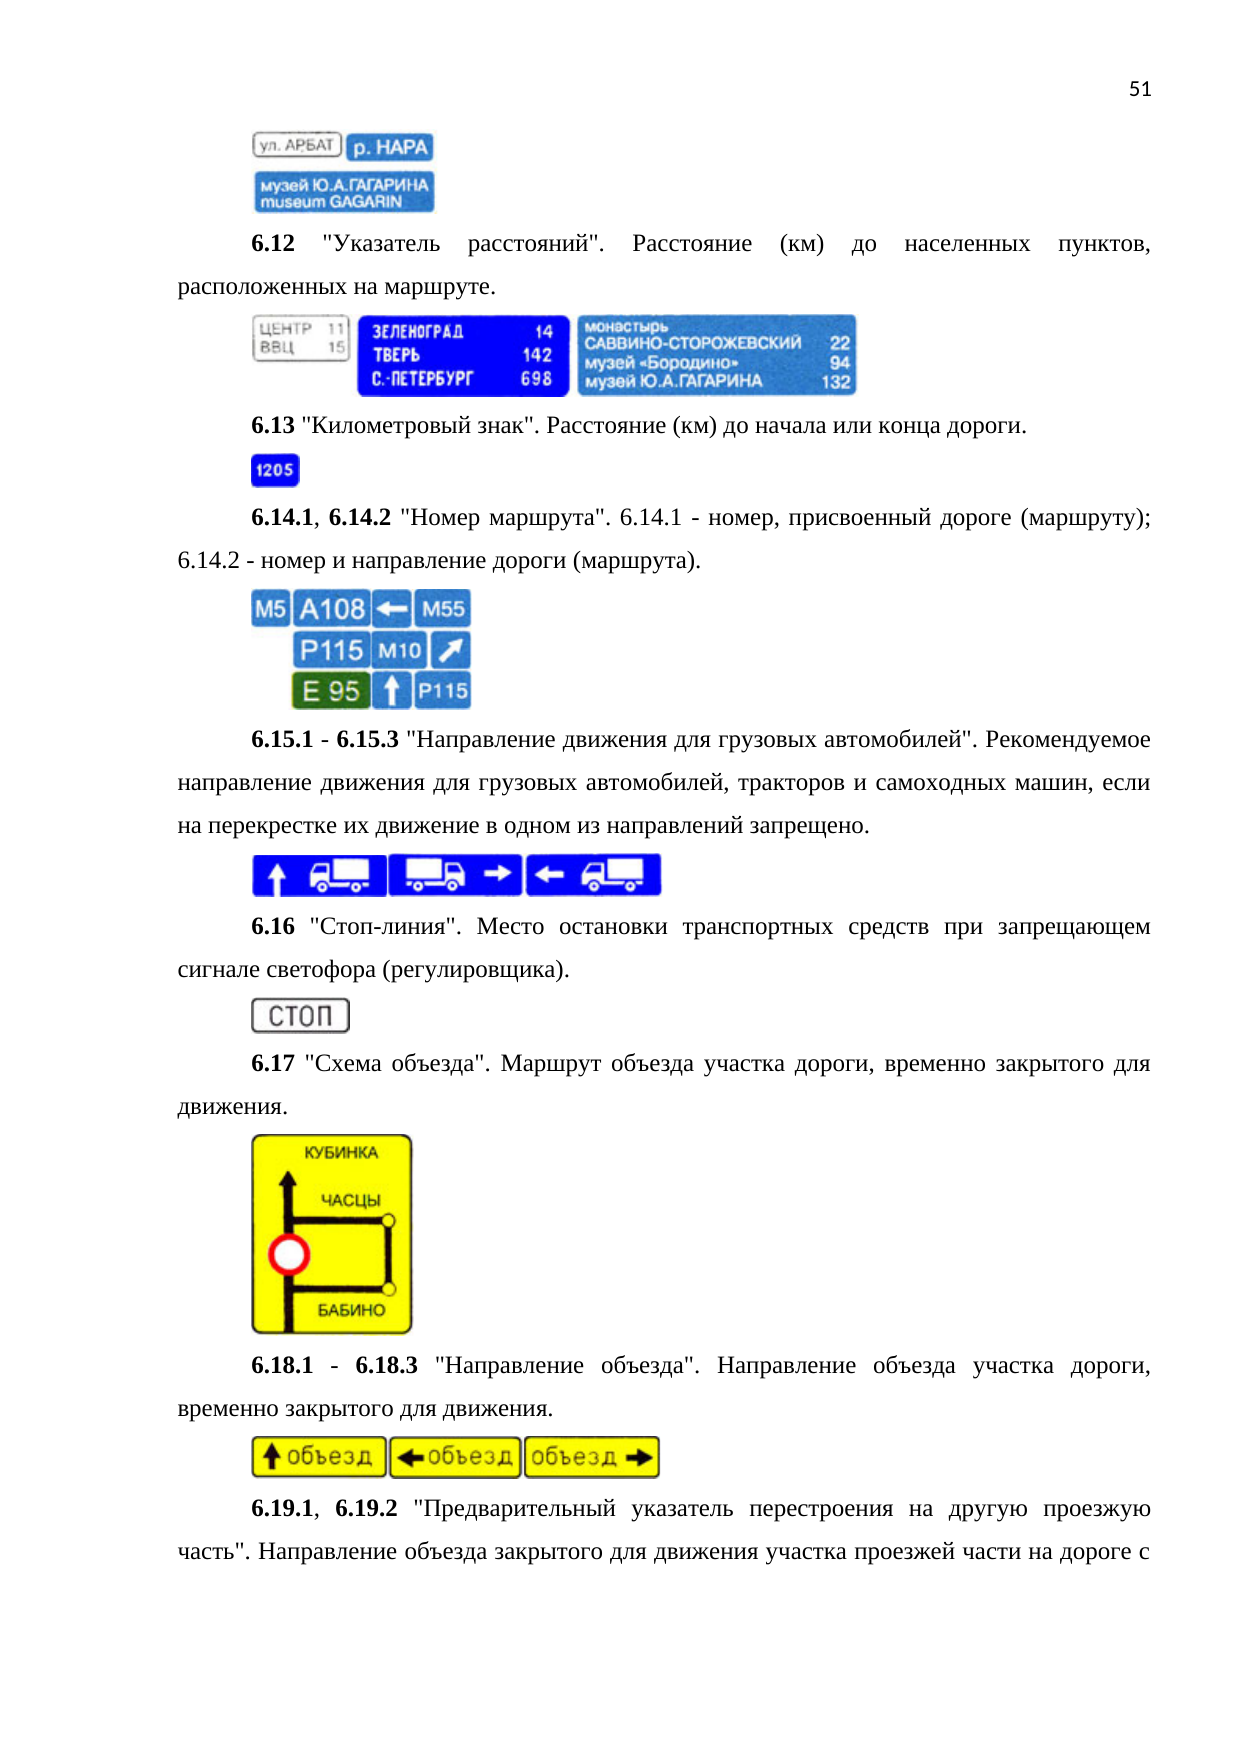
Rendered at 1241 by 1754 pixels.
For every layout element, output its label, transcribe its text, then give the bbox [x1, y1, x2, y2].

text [177, 1493, 1152, 1565]
picture [251, 588, 472, 710]
picture [251, 1134, 414, 1336]
text 6.16 "Стоп-линия". Место остановки транспортных средств при запрещающем сигнале светофора (регулировщика). [177, 911, 1152, 983]
picture [251, 129, 438, 214]
picture [251, 1436, 661, 1479]
text 6.13 "Километровый знак". Расстояние (км) до начала или конца дороги. [177, 411, 1152, 439]
text 6.18.1 - 6.18.3 "Направление объезда". Направление объезда участка дороги, временно закрытого для движения. [177, 1350, 1152, 1422]
picture [251, 997, 350, 1034]
text 6.17 "Схема объезда". Маршрут объезда участка дороги, временно закрытого для движения. [177, 1048, 1152, 1120]
text 6.14.1, 6.14.2 "Номер маршрута". 6.14.1 - номер, присвоенный дороге (маршруту); 6.14.2 - номер и направление дороги (маршрута). [177, 502, 1152, 574]
text 6.12 "Указатель расстояний". Расстояние (км) до населенных пунктов, расположенных на маршруте. [177, 228, 1152, 300]
text 6.15.1 - 6.15.3 "Направление движения для грузовых автомобилей". Рекомендуемое направление движения для грузовых автомобилей, тракторов и самоходных машин, если на перекрестке их движение в одном из направлений запрещено. [177, 724, 1152, 839]
picture [251, 853, 663, 897]
picture [251, 314, 859, 397]
picture [251, 453, 300, 488]
